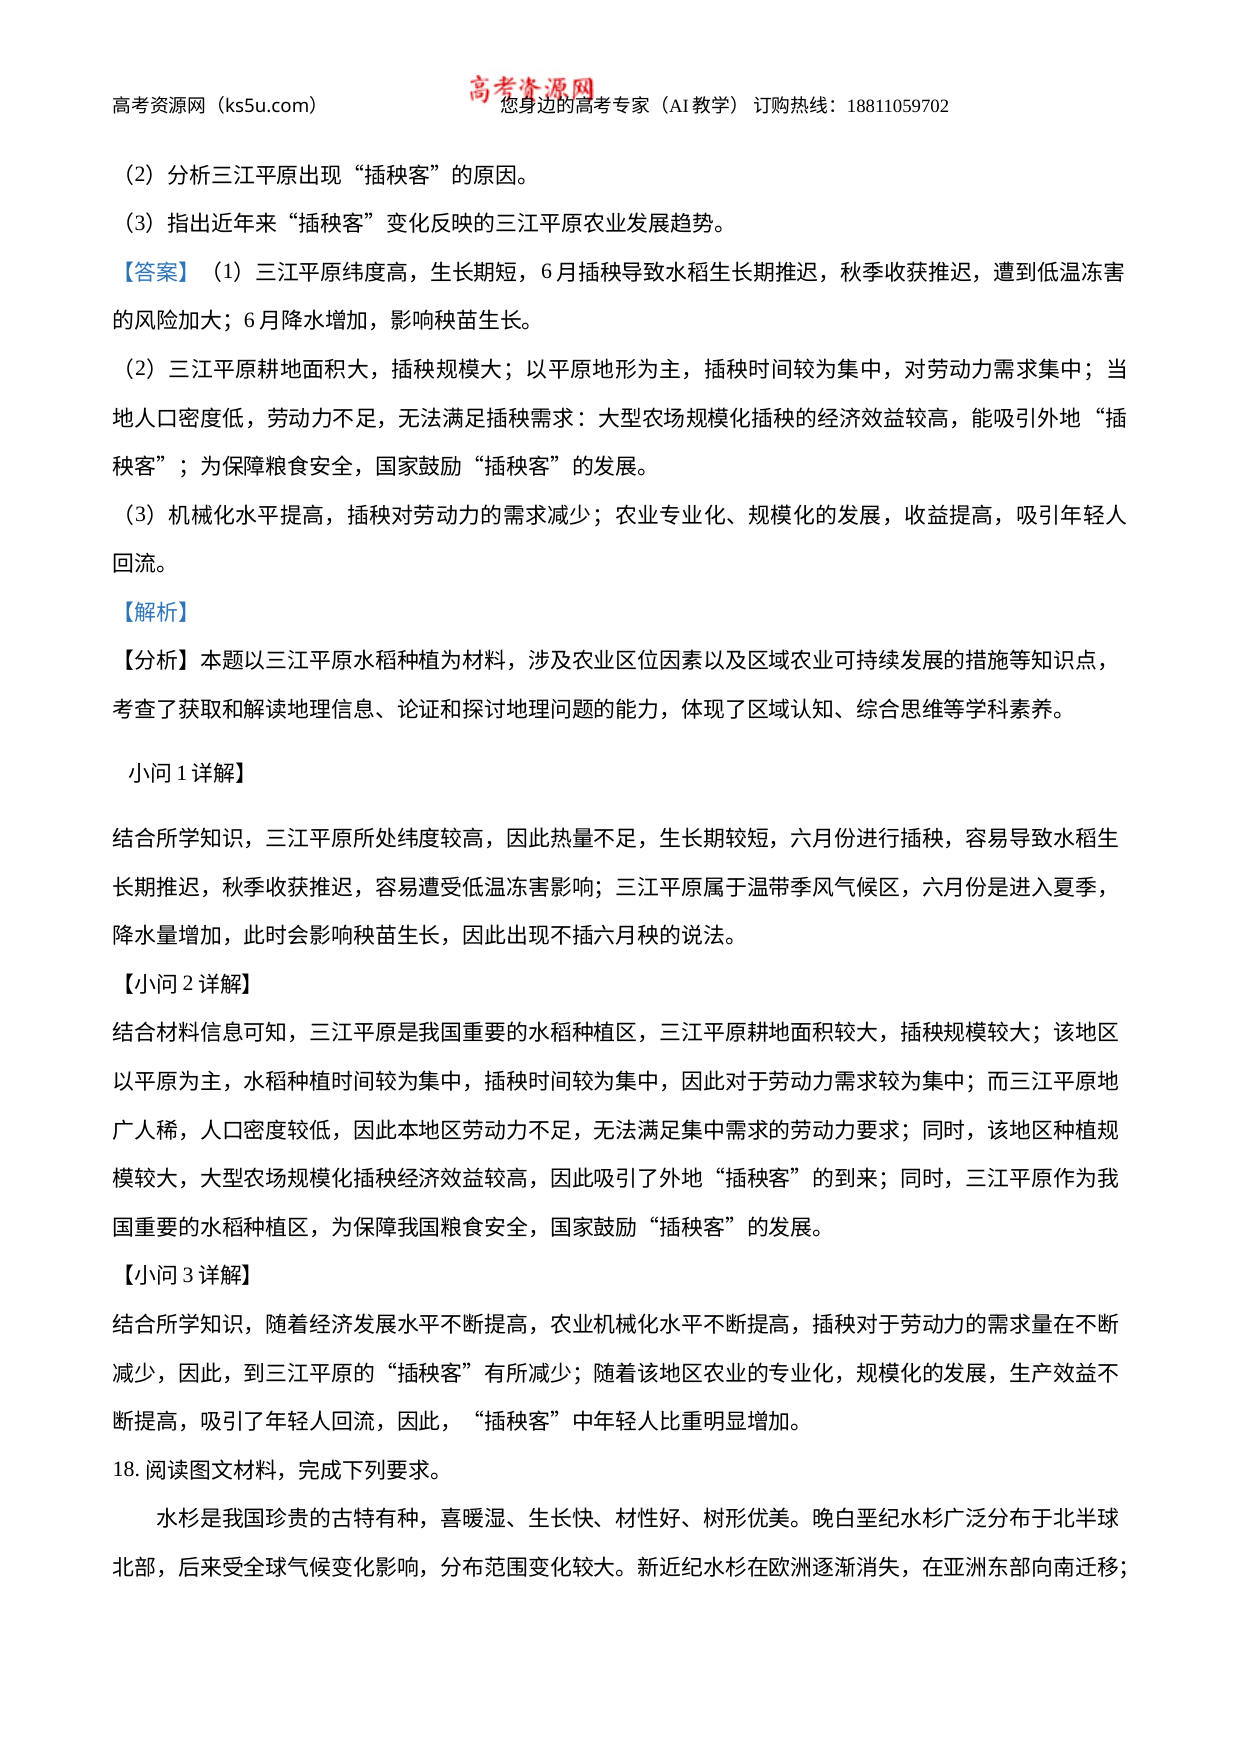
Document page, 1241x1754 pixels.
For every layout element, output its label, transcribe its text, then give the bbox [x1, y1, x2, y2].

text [112, 1501, 1128, 1582]
text 结合所学知识，三江平原所处纬度较高，因此热量不足，生长期较短，六月份进行插秧，容易导致水稻生长期推迟，秋季收获推迟，容易遭受低温冻害影响；三江平原属于温带季风气候区，六月份是进入夏季，降水量增加，此时会影响秧苗生长，因此出现不插六月秧的说法。 [112, 821, 1128, 951]
text 小问1详解】 [112, 740, 1128, 805]
text 【解析】 [112, 594, 1128, 627]
text 【小问2详解】 [112, 966, 1128, 999]
picture [546, 101, 553, 109]
picture [468, 68, 594, 109]
text 18. 阅读图文材料，完成下列要求。 [112, 1452, 1128, 1485]
text 结合所学知识，随着经济发展水平不断提高，农业机械化水平不断提高，插秧对于劳动力的需求量在不断减少，因此，到三江平原的“插秧客”有所减少；随着该地区农业的专业化，规模化的发展，生产效益不断提高，吸引了年轻人回流，因此，“插秧客”中年轻人比重明显增加。 [112, 1306, 1128, 1436]
text 【答案】（1）三江平原纬度高，生长期短，6月插秧导致水稻生长期推迟，秋季收获推迟，遭到低温冻害的风险加大；6月降水增加，影响秧苗生长。 [112, 254, 1128, 336]
text 结合材料信息可知，三江平原是我国重要的水稻种植区，三江平原耕地面积较大，插秧规模较大；该地区以平原为主，水稻种植时间较为集中，插秧时间较为集中，因此对于劳动力需求较为集中；而三江平原地广人稀，人口密度较低，因此本地区劳动力不足，无法满足集中需求的劳动力要求；同时，该地区种植规模较大，大型农场规模化插秧经济效益较高，因此吸引了外地“插秧客”的到来；同时，三江平原作为我国重要的水稻种植区，为保障我国粮食安全，国家鼓励“插秧客”的发展。 [112, 1015, 1128, 1242]
text （2）分析三江平原出现“插秧客”的原因。 [112, 158, 1128, 190]
text 【小问3详解】 [112, 1258, 1128, 1291]
text （3）机械化水平提高，插秧对劳动力的需求减少；农业专业化、规模化的发展，收益提高，吸引年轻人回流。 [112, 497, 1128, 578]
text （3）指出近年来“插秧客”变化反映的三江平原农业发展趋势。 [112, 206, 1128, 238]
text 【分析】本题以三江平原水稻种植为材料，涉及农业区位因素以及区域农业可持续发展的措施等知识点，考查了获取和解读地理信息、论证和探讨地理问题的能力，体现了区域认知、综合思维等学科素养。 [112, 643, 1128, 724]
text （2）三江平原耕地面积大，插秧规模大；以平原地形为主，插秧时间较为集中，对劳动力需求集中；当地人口密度低，劳动力不足，无法满足插秧需求：大型农场规模化插秧的经济效益较高，能吸引外地“插秧客”；为保障粮食安全，国家鼓励“插秧客”的发展。 [112, 351, 1128, 481]
